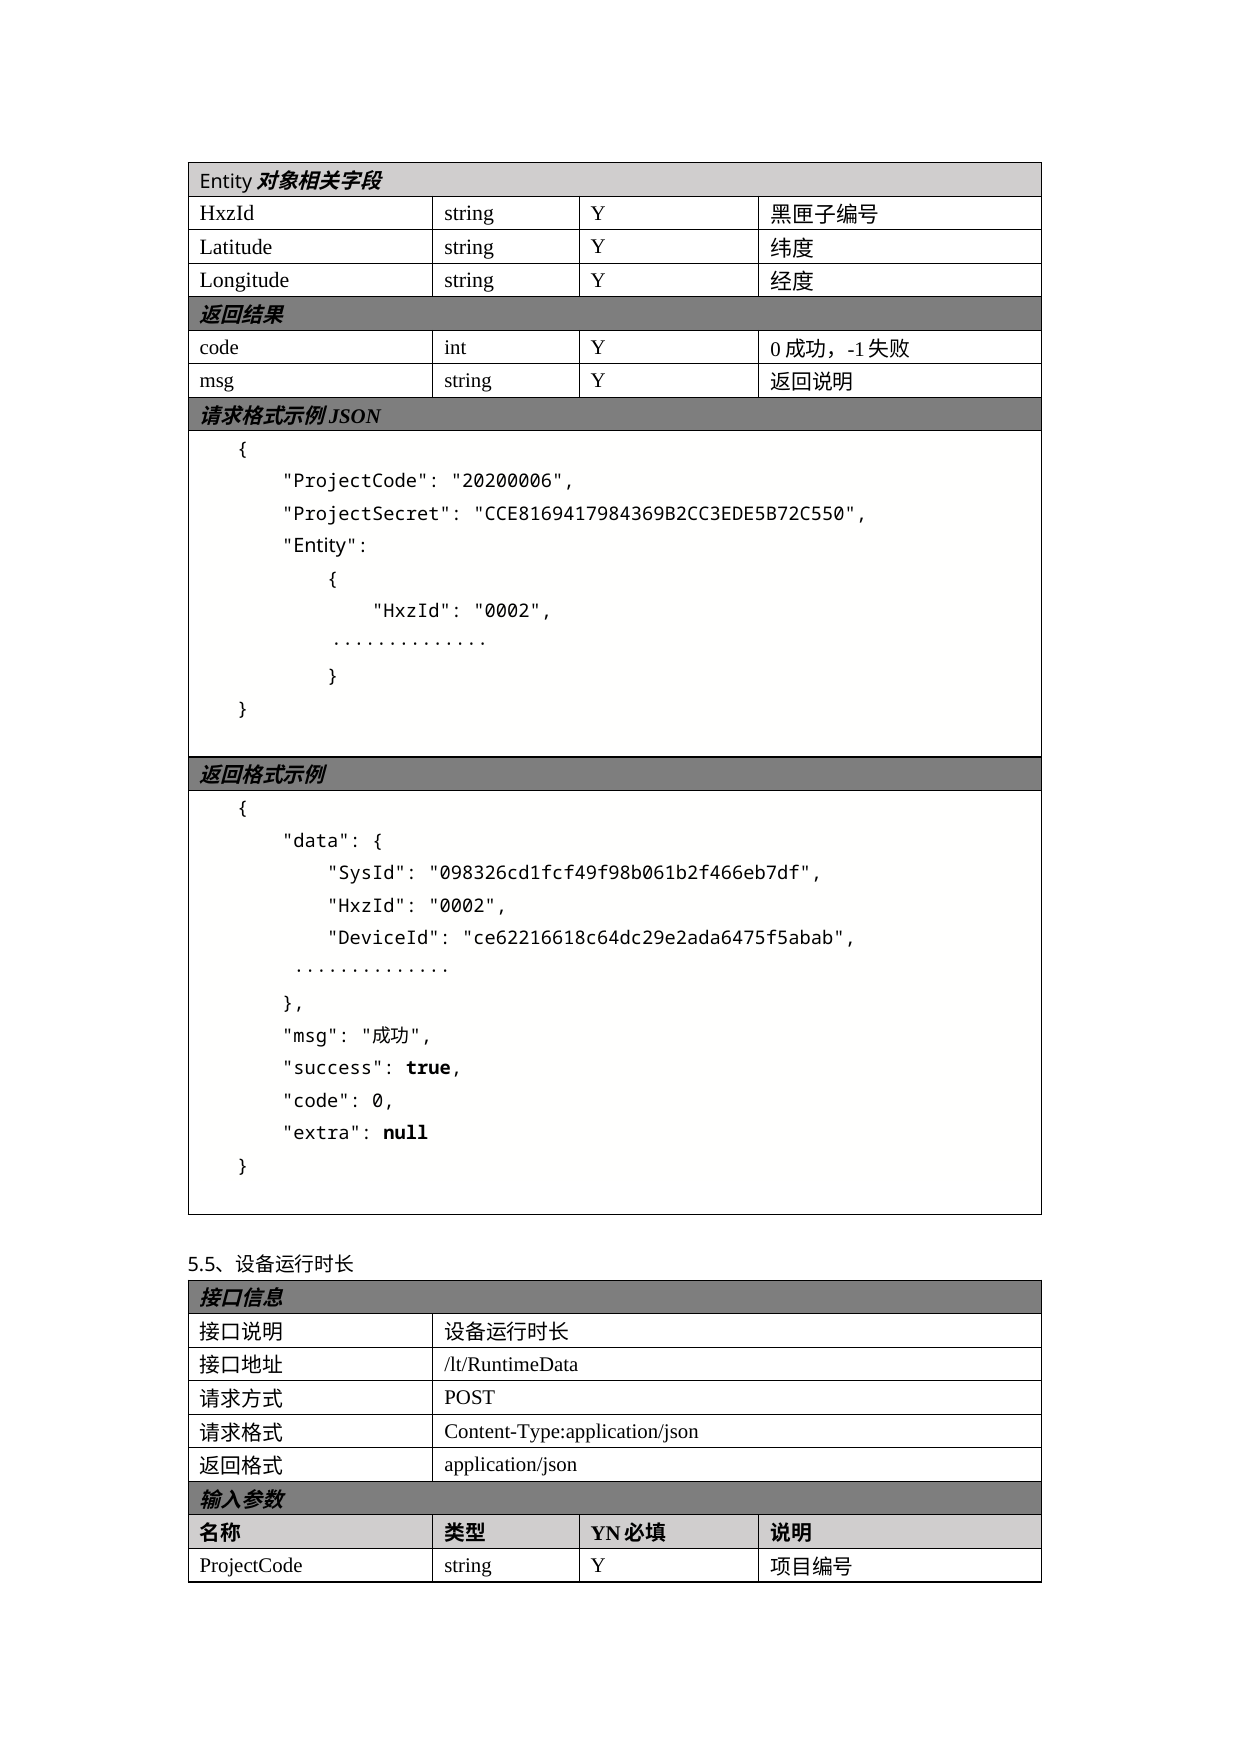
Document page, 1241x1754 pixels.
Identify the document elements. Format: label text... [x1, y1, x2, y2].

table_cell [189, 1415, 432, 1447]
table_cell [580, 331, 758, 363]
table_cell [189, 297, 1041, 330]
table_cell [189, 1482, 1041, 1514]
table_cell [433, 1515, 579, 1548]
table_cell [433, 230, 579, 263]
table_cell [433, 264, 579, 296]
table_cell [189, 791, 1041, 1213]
text 5.5、设备运行时长 [187, 1247, 1053, 1279]
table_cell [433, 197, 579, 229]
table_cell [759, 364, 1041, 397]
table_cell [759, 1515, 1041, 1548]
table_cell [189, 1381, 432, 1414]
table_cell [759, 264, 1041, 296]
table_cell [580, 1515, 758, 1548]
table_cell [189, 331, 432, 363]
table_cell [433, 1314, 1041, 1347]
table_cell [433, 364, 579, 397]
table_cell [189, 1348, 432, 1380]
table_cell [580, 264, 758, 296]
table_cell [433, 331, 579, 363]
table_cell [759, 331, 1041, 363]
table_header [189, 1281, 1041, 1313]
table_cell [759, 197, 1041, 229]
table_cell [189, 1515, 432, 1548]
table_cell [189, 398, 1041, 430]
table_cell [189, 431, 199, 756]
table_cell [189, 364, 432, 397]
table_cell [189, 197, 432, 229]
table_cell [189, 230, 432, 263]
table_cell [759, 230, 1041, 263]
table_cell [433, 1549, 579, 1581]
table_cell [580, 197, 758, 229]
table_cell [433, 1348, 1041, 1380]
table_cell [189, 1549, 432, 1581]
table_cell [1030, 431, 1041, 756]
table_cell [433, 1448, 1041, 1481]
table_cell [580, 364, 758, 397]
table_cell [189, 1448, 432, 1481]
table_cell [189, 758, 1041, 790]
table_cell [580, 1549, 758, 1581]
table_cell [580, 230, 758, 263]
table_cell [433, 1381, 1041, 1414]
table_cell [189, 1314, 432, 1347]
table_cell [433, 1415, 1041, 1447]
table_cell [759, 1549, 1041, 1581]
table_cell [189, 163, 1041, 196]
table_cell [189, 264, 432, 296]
